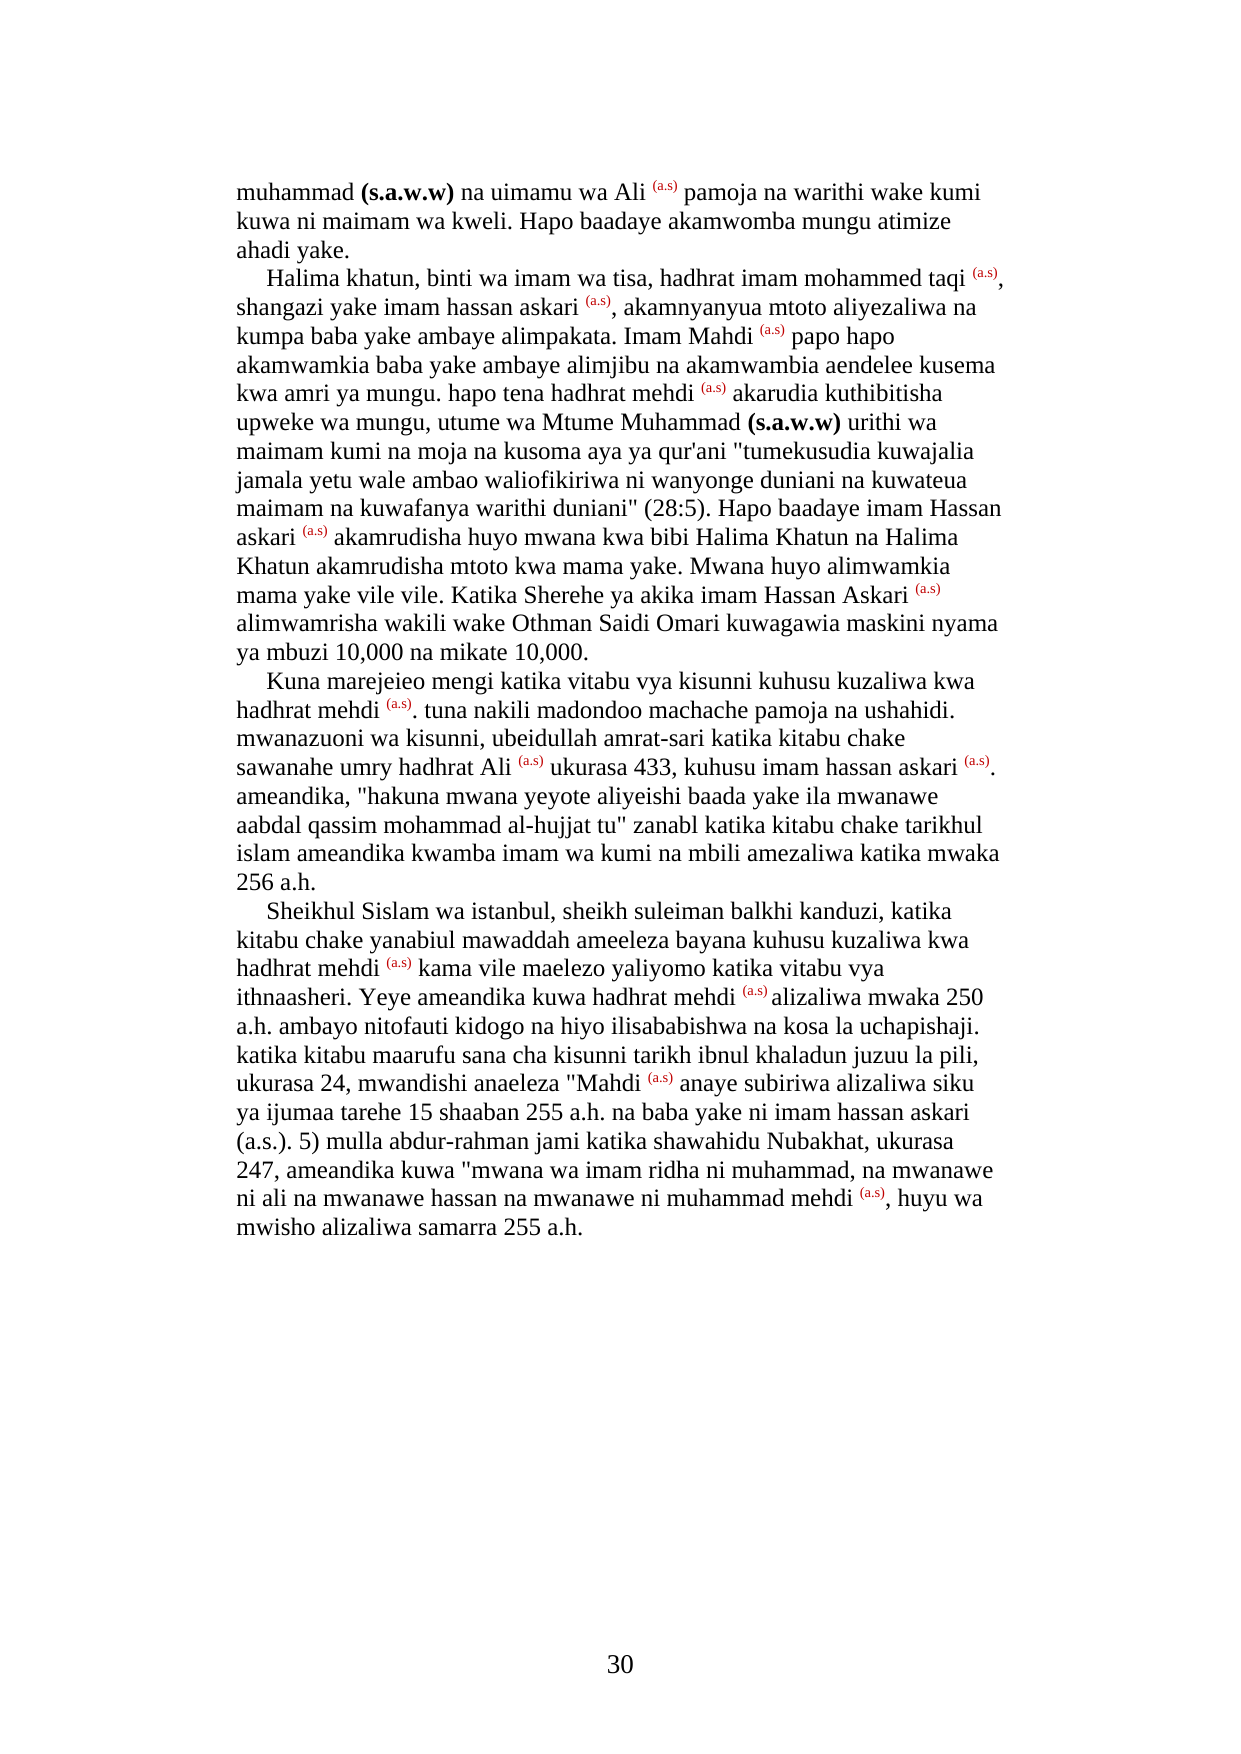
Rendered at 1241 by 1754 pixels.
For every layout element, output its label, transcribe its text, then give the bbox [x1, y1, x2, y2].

text Halima khatun, binti wa imam wa tisa, hadhrat imam mohammed taqi (a.s), shangazi yake imam hassan askari (a.s), akamnyanyua mtoto aliyezaliwa na kumpa baba yake ambaye alimpakata. Imam Mahdi (a.s) papo hapo akamwamkia baba yake ambaye alimjibu na akamwambia aendelee kusema kwa amri ya mungu. hapo tena hadhrat mehdi (a.s) akarudia kuthibitisha upweke wa mungu, utume wa Mtume Muhammad (s.a.w.w) urithi wa maimam kumi na moja na kusoma aya ya qur'ani "tumekusudia kuwajalia jamala yetu wale ambao waliofikiriwa ni wanyonge duniani na kuwateua maimam na kuwafanya warithi duniani" (28:5). Hapo baadaye imam Hassan askari (a.s) akamrudisha huyo mwana kwa bibi Halima Khatun na Halima Khatun akamrudisha mtoto kwa mama yake. Mwana huyo alimwamkia mama yake vile vile. Katika Sherehe ya akika imam Hassan Askari (a.s) alimwamrisha wakili wake Othman Saidi Omari kuwagawia maskini nyama ya mbuzi 10,000 na mikate 10,000. [236, 263, 1004, 666]
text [236, 177, 1004, 263]
text Sheikhul Sislam wa istanbul, sheikh suleiman balkhi kanduzi, katika kitabu chake yanabiul mawaddah ameeleza bayana kuhusu kuzaliwa kwa hadhrat mehdi (a.s) kama vile maelezo yaliyomo katika vitabu vya ithnaasheri. Yeye ameandika kuwa hadhrat mehdi (a.s) alizaliwa mwaka 250 a.h. ambayo nitofauti kidogo na hiyo ilisababishwa na kosa la uchapishaji. katika kitabu maarufu sana cha kisunni tarikh ibnul khaladun juzuu la pili, ukurasa 24, mwandishi anaeleza "Mahdi (a.s) anaye subiriwa alizaliwa siku ya ijumaa tarehe 15 shaaban 255 a.h. na baba yake ni imam hassan askari (a.s.). 5) mulla abdur-rahman jami katika shawahidu Nubakhat, ukurasa 247, ameandika kuwa "mwana wa imam ridha ni muhammad, na mwanawe ni ali na mwanawe hassan na mwanawe ni muhammad mehdi (a.s), huyu wa mwisho alizaliwa samarra 255 a.h. [236, 896, 1004, 1241]
text Kuna marejeieo mengi katika vitabu vya kisunni kuhusu kuzaliwa kwa hadhrat mehdi (a.s). tuna nakili madondoo machache pamoja na ushahidi. mwanazuoni wa kisunni, ubeidullah amrat-sari katika kitabu chake sawanahe umry hadhrat Ali (a.s) ukurasa 433, kuhusu imam hassan askari (a.s). ameandika, "hakuna mwana yeyote aliyeishi baada yake ila mwanawe aabdal qassim mohammad al-hujjat tu" zanabl katika kitabu chake tarikhul islam ameandika kwamba imam wa kumi na mbili amezaliwa katika mwaka 256 a.h. [236, 666, 1004, 896]
